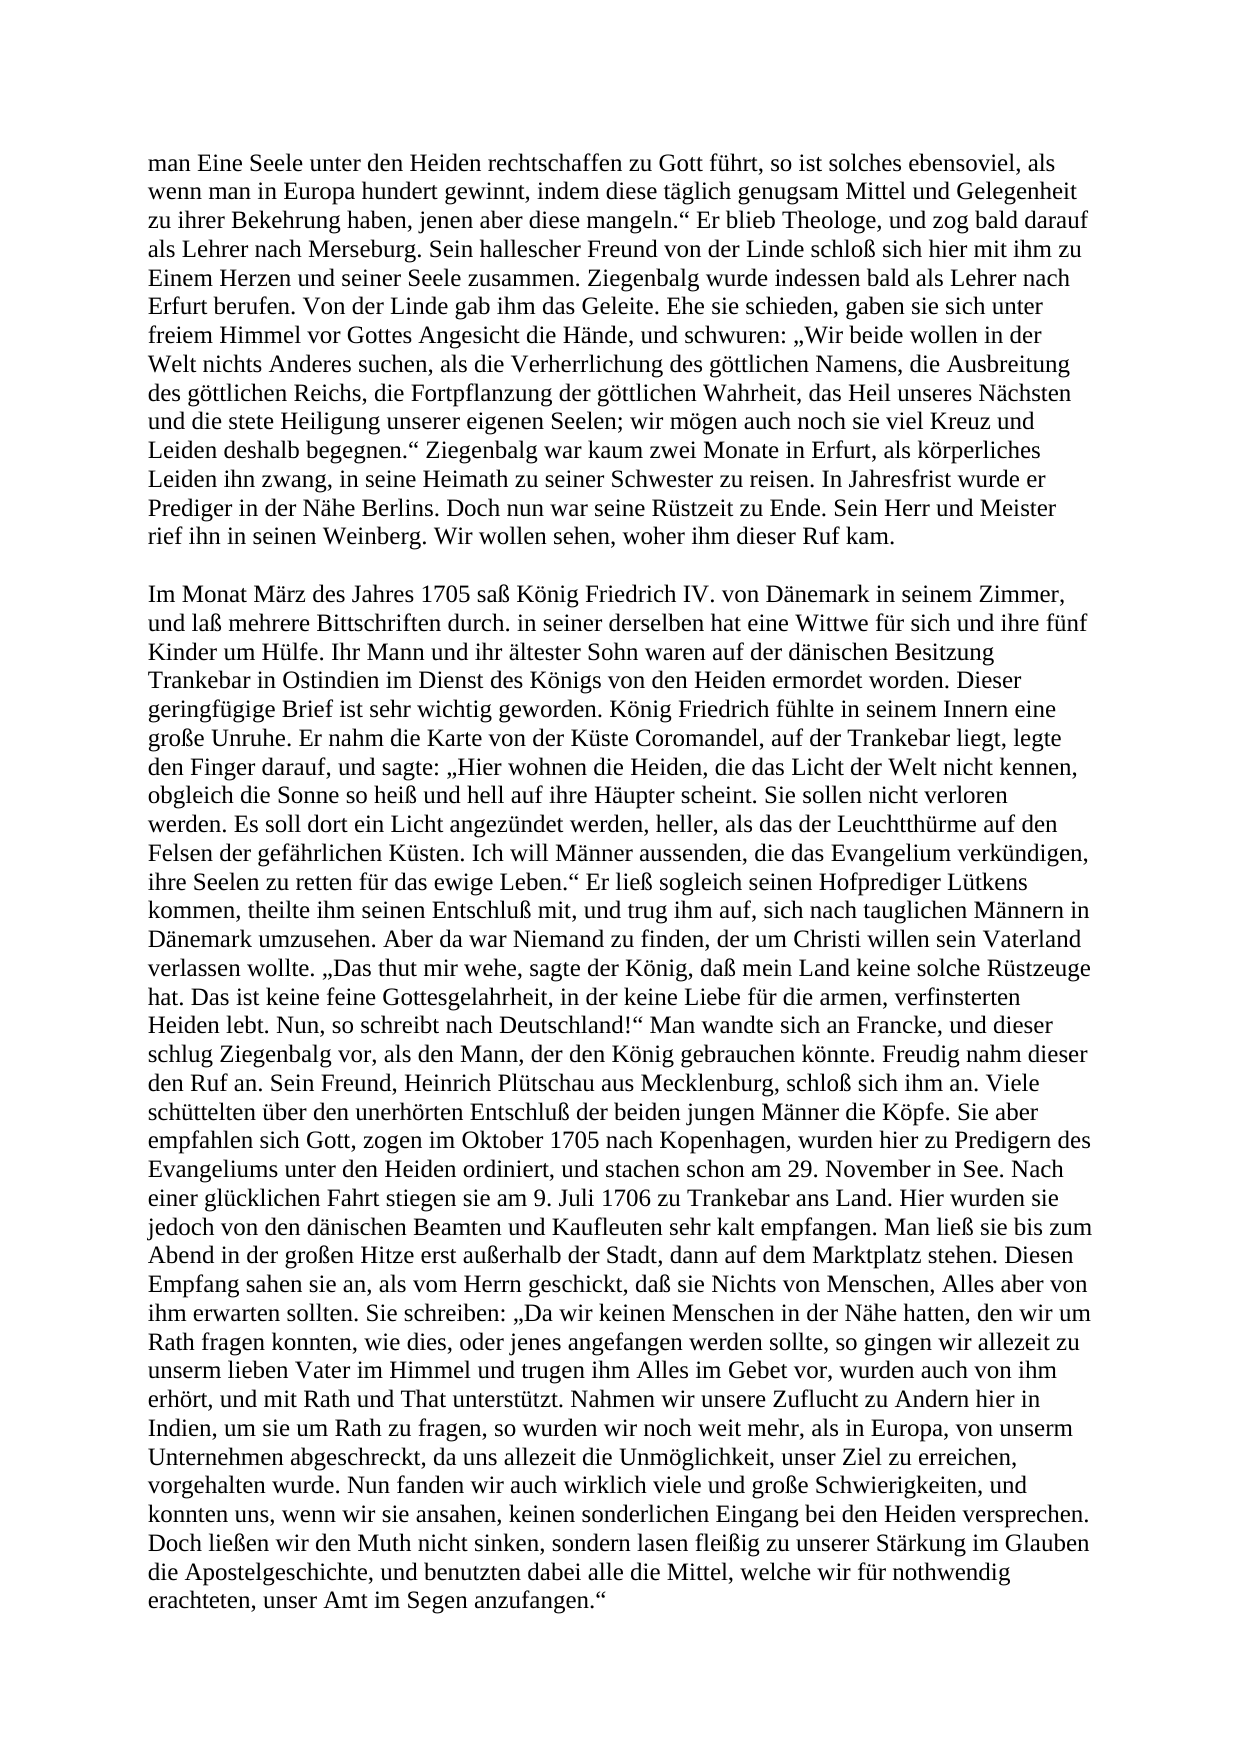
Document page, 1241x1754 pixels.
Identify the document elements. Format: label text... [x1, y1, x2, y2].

text Im Monat März des Jahres 1705 saß König Friedrich IV. von Dänemark in seinem Zimmer, und laß mehrere Bittschriften durch. in seiner derselben hat eine Wittwe für sich und ihre fünf Kinder um Hülfe. Ihr Mann und ihr ältester Sohn waren auf der dänischen Besitzung Trankebar in Ostindien im Dienst des Königs von den Heiden ermordet worden. Dieser geringfügige Brief ist sehr wichtig geworden. König Friedrich fühlte in seinem Innern eine große Unruhe. Er nahm die Karte von der Küste Coromandel, auf der Trankebar liegt, legte den Finger darauf, und sagte: „Hier wohnen die Heiden, die das Licht der Welt nicht kennen, obgleich die Sonne so heiß und hell auf ihre Häupter scheint. Sie sollen nicht verloren werden. Es soll dort ein Licht angezündet werden, heller, als das der Leuchtthürme auf den Felsen der gefährlichen Küsten. Ich will Männer aussenden, die das Evangelium verkündigen, ihre Seelen zu retten für das ewige Leben.“ Er ließ sogleich seinen Hofprediger Lütkens kommen, theilte ihm seinen Entschluß mit, und trug ihm auf, sich nach tauglichen Männern in Dänemark umzusehen. Aber da war Niemand zu finden, der um Christi willen sein Vaterland verlassen wollte. „Das thut mir wehe, sagte der König, daß mein Land keine solche Rüstzeuge hat. Das ist keine feine Gottesgelahrheit, in der keine Liebe für die armen, verfinsterten Heiden lebt. Nun, so schreibt nach Deutschland!“ Man wandte sich an Francke, und dieser schlug Ziegenbalg vor, als den Mann, der den König gebrauchen könnte. Freudig nahm dieser den Ruf an. Sein Freund, Heinrich Plütschau aus Mecklenburg, schloß sich ihm an. Viele schüttelten über den unerhörten Entschluß der beiden jungen Männer die Köpfe. Sie aber empfahlen sich Gott, zogen im Oktober 1705 nach Kopenhagen, wurden hier zu Predigern des Evangeliums unter den Heiden ordiniert, und stachen schon am 29. November in See. Nach einer glücklichen Fahrt stiegen sie am 9. Juli 1706 zu Trankebar ans Land. Hier wurden sie jedoch von den dänischen Beamten und Kaufleuten sehr kalt empfangen. Man ließ sie bis zum Abend in der großen Hitze erst außerhalb der Stadt, dann auf dem Marktplatz stehen. Diesen Empfang sahen sie an, als vom Herrn geschickt, daß sie Nichts von Menschen, Alles aber von ihm erwarten sollten. Sie schreiben: „Da wir keinen Menschen in der Nähe hatten, den wir um Rath fragen konnten, wie dies, oder jenes angefangen werden sollte, so gingen wir allezeit zu unserm lieben Vater im Himmel und trugen ihm Alles im Gebet vor, wurden auch von ihm erhört, und mit Rath und That unterstützt. Nahmen wir unsere Zuflucht zu Andern hier in Indien, um sie um Rath zu fragen, so wurden wir noch weit mehr, als in Europa, von unserm Unternehmen abgeschreckt, da uns allezeit die Unmöglichkeit, unser Ziel zu erreichen, vorgehalten wurde. Nun fanden wir auch wirklich viele und große Schwierigkeiten, und konnten uns, wenn wir sie ansahen, keinen sonderlichen Eingang bei den Heiden versprechen. Doch ließen wir den Muth nicht sinken, sondern lasen fleißig zu unserer Stärkung im Glauben die Apostelgeschichte, und benutzten dabei alle die Mittel, welche wir für nothwendig erachteten, unser Amt im Segen anzufangen.“ [148, 579, 1093, 1614]
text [148, 148, 1093, 550]
